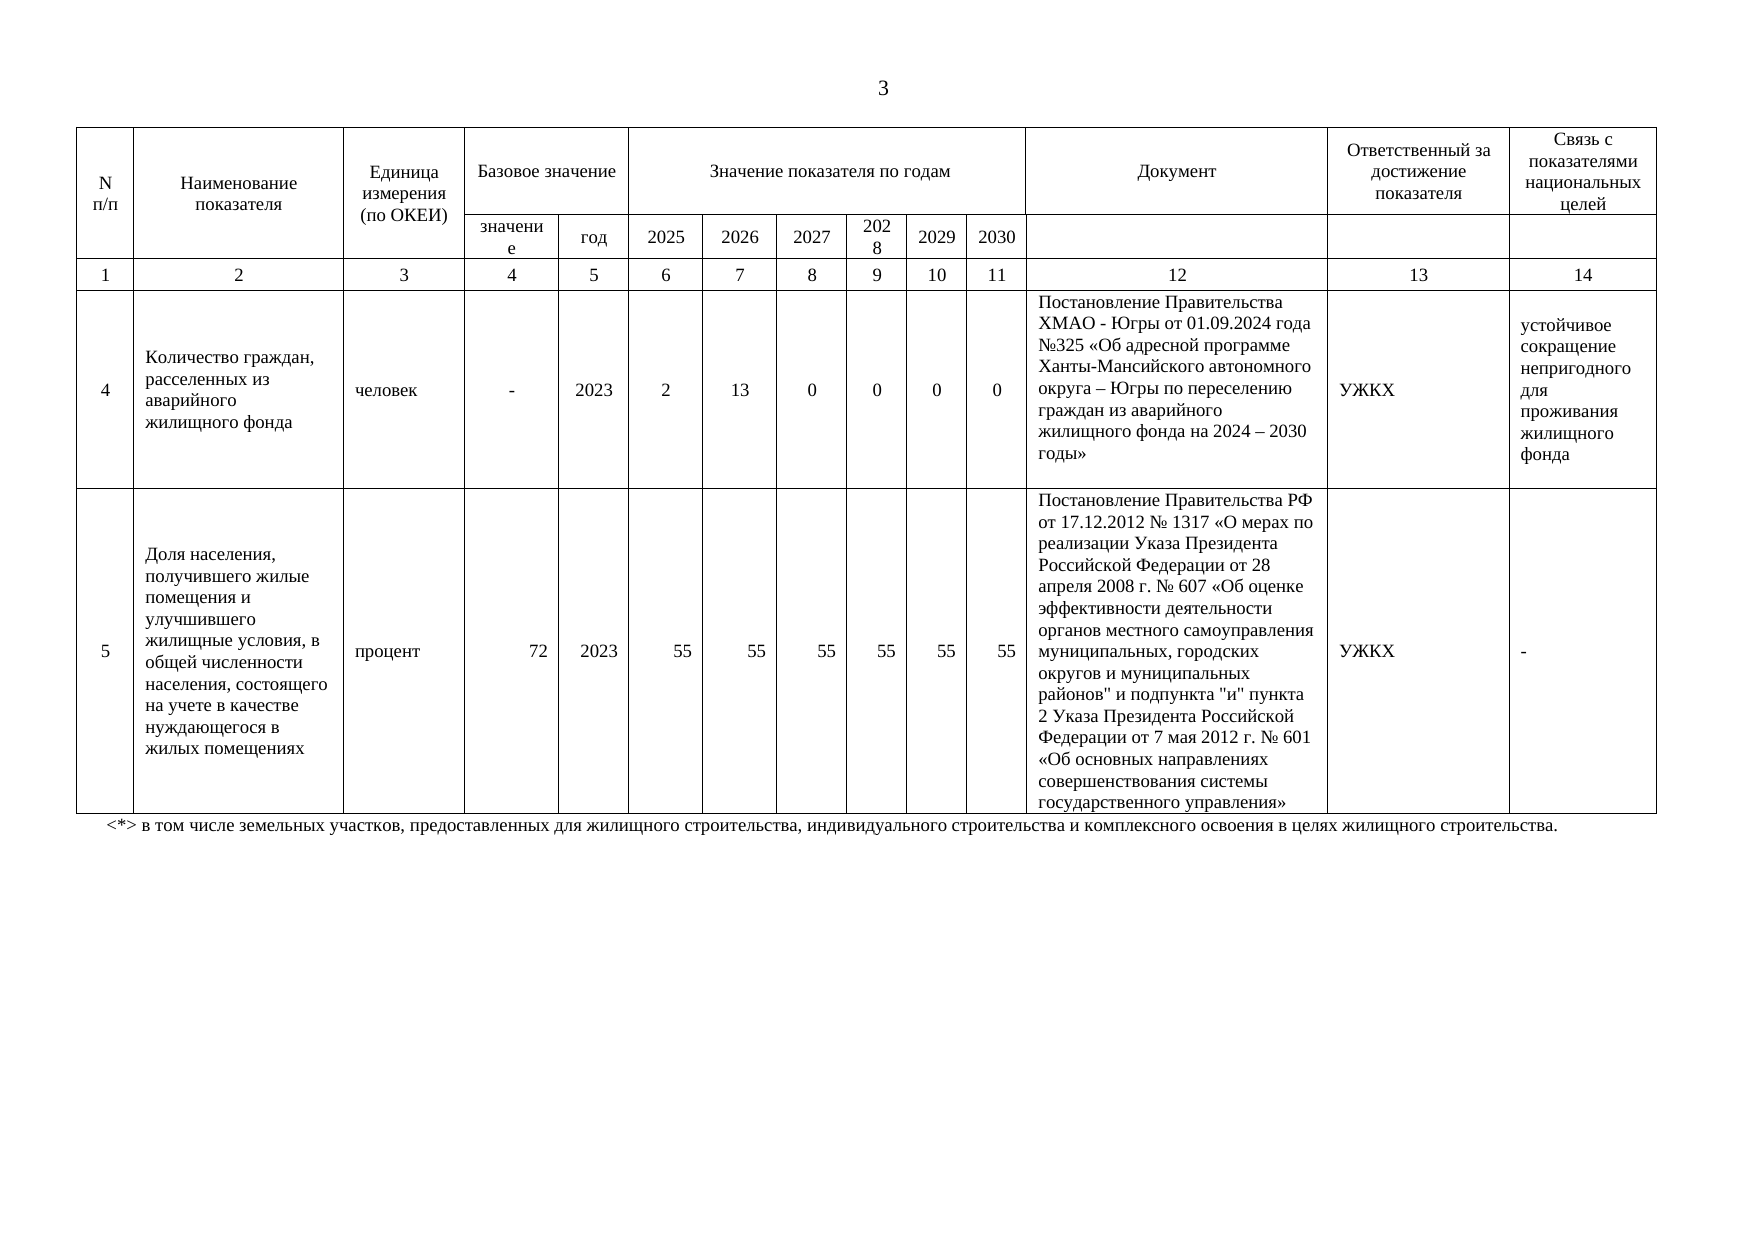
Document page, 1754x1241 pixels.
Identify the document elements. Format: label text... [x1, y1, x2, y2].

table_cell 2025 [629, 215, 702, 258]
table_cell 2029 [907, 215, 966, 258]
table_cell 6 [629, 259, 702, 289]
table_cell - [465, 291, 558, 488]
table_cell УЖКХ [1328, 291, 1509, 488]
table_cell процент [344, 489, 464, 813]
table_header Документ [1026, 128, 1327, 214]
table_cell 3 [344, 259, 464, 289]
table_cell 7 [703, 259, 776, 289]
table_cell 13 [703, 291, 776, 488]
table_cell 72 [465, 489, 558, 813]
table_cell 55 [847, 489, 906, 813]
table_cell 0 [907, 291, 966, 488]
table_cell 2026 [703, 215, 776, 258]
table_cell год [559, 215, 628, 258]
table_cell 9 [847, 259, 906, 289]
table_cell 13 [1328, 259, 1509, 289]
table_cell 2027 [777, 215, 846, 258]
table_cell 55 [777, 489, 846, 813]
table_header Наименование показателя [134, 128, 343, 258]
table_cell 5 [77, 489, 133, 813]
table_cell - [1510, 489, 1656, 813]
table_cell 55 [907, 489, 966, 813]
table_cell 1 [77, 259, 133, 289]
text <*> в том числе земельных участков, предоставленных для жилищного строительства, индивидуального строительства и комплексного освоения в целях жилищного строительства. [106, 814, 1663, 835]
table_header N п/п [77, 128, 133, 258]
table_header Базовое значение [465, 128, 628, 214]
table_cell УЖКХ [1328, 489, 1509, 813]
table_cell [1510, 215, 1656, 258]
table_header Единица измерения (по ОКЕИ) [344, 128, 464, 258]
table_cell 11 [967, 259, 1026, 289]
table_cell [1027, 215, 1327, 258]
table_cell 0 [847, 291, 906, 488]
table_cell 2023 [559, 489, 628, 813]
table_header Ответственный за достижение показателя [1328, 128, 1509, 214]
table_cell 10 [907, 259, 966, 289]
table_cell человек [344, 291, 464, 488]
table_header Связь с показателями национальных целей [1510, 128, 1656, 214]
table_cell 55 [629, 489, 702, 813]
table_cell 4 [465, 259, 558, 289]
table_cell 0 [967, 291, 1026, 488]
table_cell 5 [559, 259, 628, 289]
table_cell 0 [777, 291, 846, 488]
table_cell Количество граждан, расселенных из аварийного жилищного фонда [134, 291, 343, 488]
table_cell 4 [77, 291, 133, 488]
table_cell 2 [629, 291, 702, 488]
table_cell 12 [1027, 259, 1327, 289]
table_cell 2 [134, 259, 343, 289]
table_cell 8 [777, 259, 846, 289]
table_cell устойчивое сокращение непригодного для проживания жилищного фонда [1510, 291, 1656, 488]
table_cell Доля населения, получившего жилые помещения и улучшившего жилищные условия, в общей численности населения, состоящего на учете в качестве нуждающегося в жилых помещениях [134, 489, 343, 813]
table_cell 14 [1510, 259, 1656, 289]
table_cell 2023 [559, 291, 628, 488]
table_cell значение [465, 215, 558, 258]
table_cell [1328, 215, 1509, 258]
table_cell 55 [703, 489, 776, 813]
table_cell Постановление Правительства РФ от 17.12.2012 № 1317 «О мерах по реализации Указа Президента Российской Федерации от 28 апреля 2008 г. № 607 «Об оценке эффективности деятельности органов местного самоуправления муниципальных, городских округов и муниципальных районов" и подпункта "и" пункта 2 Указа Президента Российской Федерации от 7 мая 2012 г. № 601 «Об основных направлениях совершенствования системы государственного управления» [1027, 489, 1327, 813]
table_cell 2028 [847, 215, 906, 258]
table_cell 2030 [967, 215, 1026, 258]
table_cell 55 [967, 489, 1026, 813]
table_header Значение показателя по годам [629, 128, 1025, 214]
